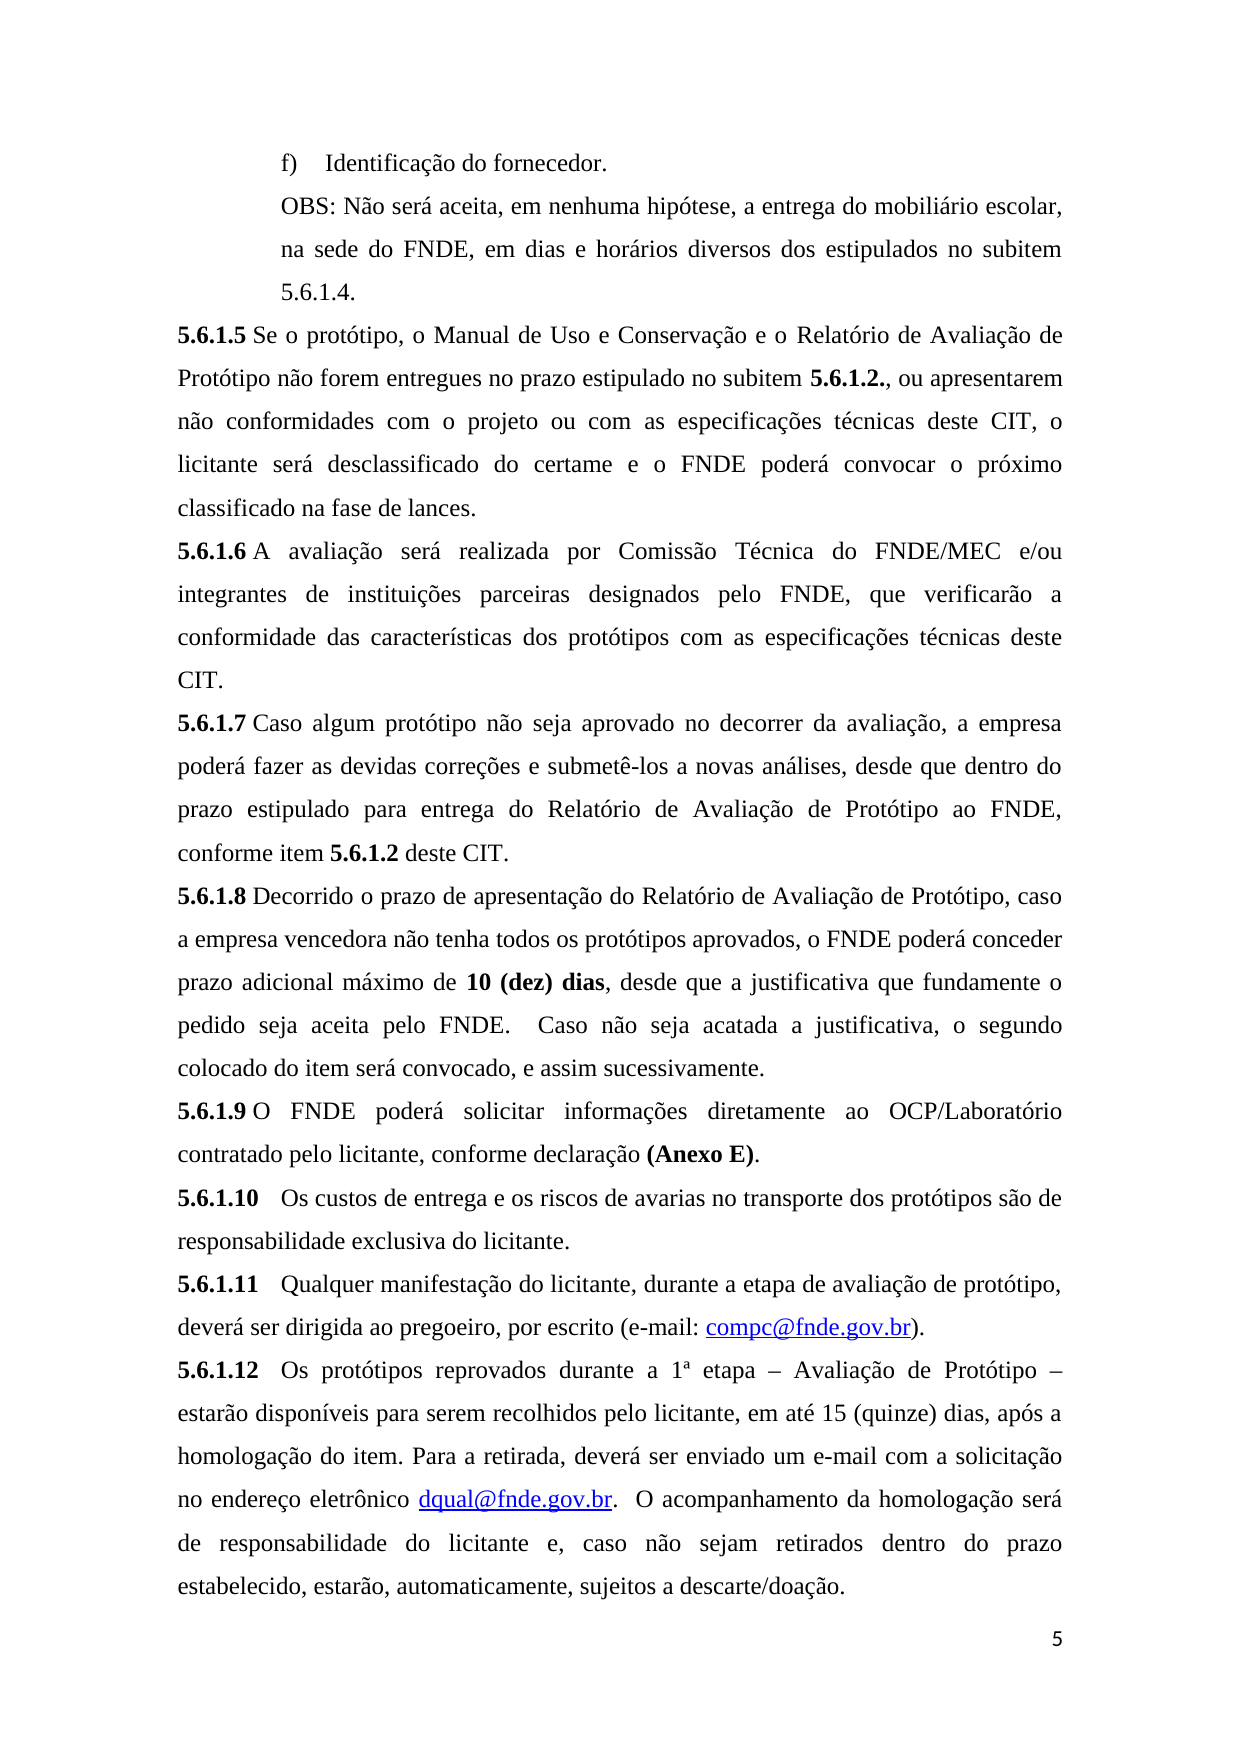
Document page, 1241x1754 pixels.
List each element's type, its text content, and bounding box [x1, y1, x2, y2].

list Os custos de entrega e os riscos de avarias no transporte dos protótipos são de responsabilidade exclusiva do licitante. [177, 1183, 1063, 1254]
list Se o protótipo, o Manual de Uso e Conservação e o Relatório de Avaliação de Protótipo não forem entregues no prazo estipulado no subitem 5.6.1.2., ou apresentarem não conformidades com o projeto ou com as especificações técnicas deste CIT, o licitante será desclassificado do certame e o FNDE poderá convocar o próximo classificado na fase de lances. [177, 320, 1063, 521]
list Identificação do fornecedor. [281, 148, 1063, 176]
list Decorrido o prazo de apresentação do Relatório de Avaliação de Protótipo, caso a empresa vencedora não tenha todos os protótipos aprovados, o FNDE poderá conceder prazo adicional máximo de 10 (dez) dias, desde que a justificativa que fundamente o pedido seja aceita pelo FNDE. Caso não seja acatada a justificativa, o segundo colocado do item será convocado, e assim sucessivamente. [177, 881, 1063, 1082]
list Caso algum protótipo não seja aprovado no decorrer da avaliação, a empresa poderá fazer as devidas correções e submetê-los a novas análises, desde que dentro do prazo estipulado para entrega do Relatório de Avaliação de Protótipo ao FNDE, conforme item 5.6.1.2 deste CIT. [177, 708, 1063, 866]
list Qualquer manifestação do licitante, durante a etapa de avaliação de protótipo, deverá ser dirigida ao pregoeiro, por escrito (e-mail: compc@fnde.gov.br). [177, 1269, 1063, 1341]
list O FNDE poderá solicitar informações diretamente ao OCP/Laboratório contratado pelo licitante, conforme declaração (Anexo E). [177, 1096, 1063, 1168]
list Os protótipos reprovados durante a 1ª etapa – Avaliação de Protótipo – estarão disponíveis para serem recolhidos pelo licitante, em até 15 (quinze) dias, após a homologação do item. Para a retirada, deverá ser enviado um e-mail com a solicitação no endereço eletrônico dqual@fnde.gov.br. O acompanhamento da homologação será de responsabilidade do licitante e, caso não sejam retirados dentro do prazo estabelecido, estarão, automaticamente, sujeitos a descarte/doação. [177, 1355, 1063, 1599]
list A avaliação será realizada por Comissão Técnica do FNDE/MEC e/ou integrantes de instituições parceiras designados pelo FNDE, que verificarão a conformidade das características dos protótipos com as especificações técnicas deste CIT. [177, 536, 1063, 694]
text OBS: Não será aceita, em nenhuma hipótese, a entrega do mobiliário escolar, na sede do FNDE, em dias e horários diversos dos estipulados no subitem 5.6.1.4. [281, 191, 1063, 306]
